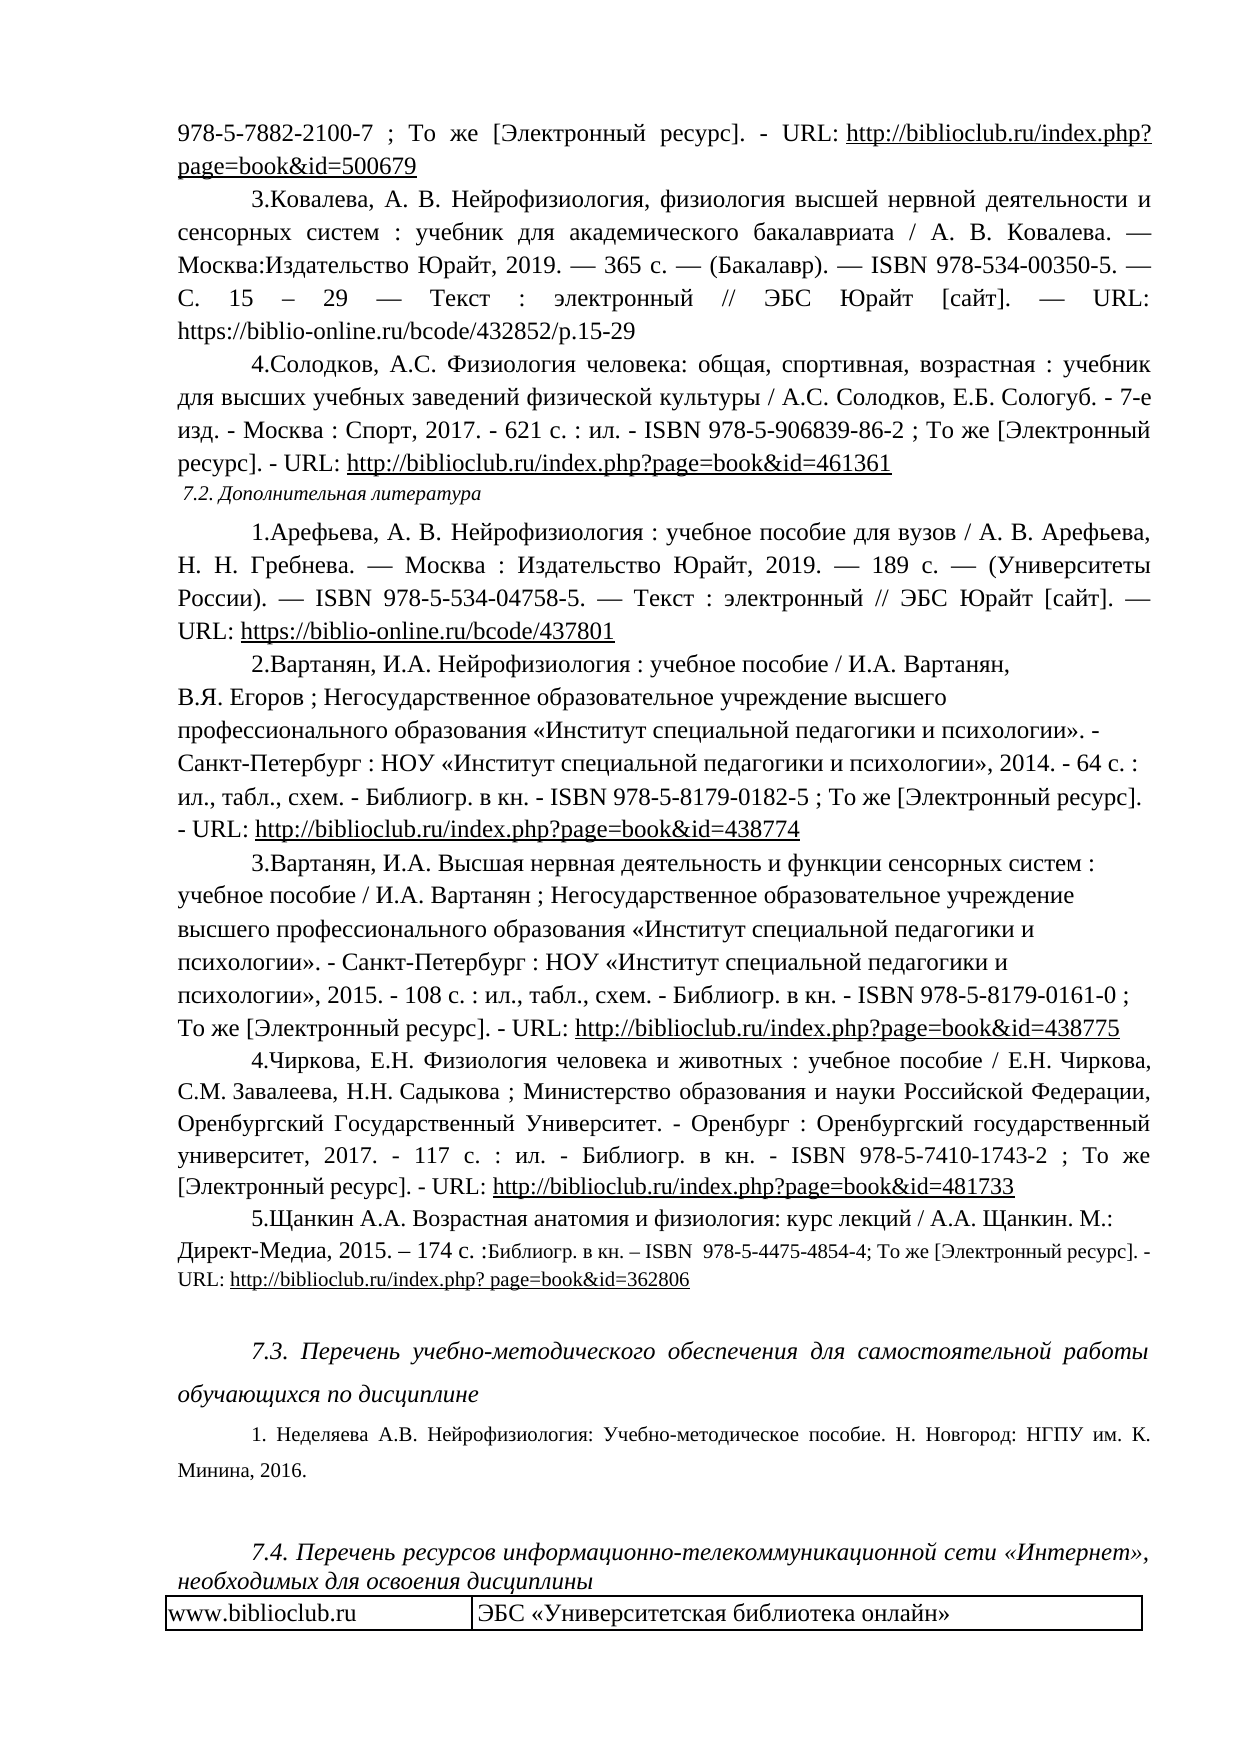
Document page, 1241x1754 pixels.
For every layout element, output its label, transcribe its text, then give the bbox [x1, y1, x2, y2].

text 1. Неделяева А.В. Нейрофизиология: Учебно-методическое пособие. Н. Новгород: НГПУ им. К. Минина, 2016. [177, 1422, 1152, 1482]
list 7.2. Дополнительная литература [177, 481, 1152, 505]
text 7.4. Перечень ресурсов информационно-телекоммуникационной сети «Интернет», необходимых для освоения дисциплины [177, 1537, 1152, 1595]
text 4.Чиркова, Е.Н. Физиология человека и животных : учебное пособие / Е.Н. Чиркова, С.М. Завалеева, Н.Н. Садыкова ; Министерство образования и науки Российской Федерации, Оренбургский Государственный Университет. - Оренбург : Оренбургский государственный университет, 2017. - 117 с. : ил. - Библиогр. в кн. - ISBN 978-5-7410-1743-2 ; То же [Электронный ресурс]. - URL: http://biblioclub.ru/index.php?page=book&id=481733 [177, 1046, 1152, 1200]
list 1.Арефьева, А. В. Нейрофизиология : учебное пособие для вузов / А. В. Арефьева, Н. Н. Гребнева. — Москва : Издательство Юрайт, 2019. — 189 с. — (Университеты России). — ISBN 978-5-534-04758-5. — Текст : электронный // ЭБС Юрайт [сайт]. — URL: https://biblio-online.ru/bcode/437801 [177, 517, 1152, 550]
text 4.Солодков, А.С. Физиология человека: общая, спортивная, возрастная : учебник для высших учебных заведений физической культуры / А.С. Солодков, Е.Б. Сологуб. - 7-е изд. - Москва : Спорт, 2017. - 621 с. : ил. - ISBN 978-5-906839-86-2 ; То же [Электронный ресурс]. - URL: http://biblioclub.ru/index.php?page=book&id=461361 [177, 349, 1152, 477]
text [177, 118, 1152, 180]
text 5.Щанкин А.А. Возрастная анатомия и физиология: курс лекций / А.А. Щанкин. М.: Директ-Медиа, 2015. – 174 с. :Библиогр. в кн. – ISBN 978-5-4475-4854-4; То же [Электронный ресурс]. - URL: http://biblioclub.ru/index.php? page=book&id=362806 [177, 1204, 1152, 1291]
text 3.Вартанян, И.А. Высшая нервная деятельность и функции сенсорных систем : учебное пособие / И.А. Вартанян ; Негосударственное образовательное учреждение высшего профессионального образования «Институт специальной педагогики и психологии». - Санкт-Петербург : НОУ «Институт специальной педагогики и психологии», 2015. - 108 с. : ил., табл., схем. - Библиогр. в кн. - ISBN 978-5-8179-0161-0 ; То же [Электронный ресурс]. - URL: http://biblioclub.ru/index.php?page=book&id=438775 [177, 848, 1152, 1041]
table_header www.biblioclub.ru [167, 1597, 471, 1629]
text 7.3. Перечень учебно-методического обеспечения для самостоятельной работы обучающихся по дисциплине [177, 1336, 1152, 1408]
list 1.Арефьева, А. В. Нейрофизиология : учебное пособие для вузов / А. В. Арефьева, Н. Н. Гребнева. — Москва : Издательство Юрайт, 2019. — 189 с. — (Университеты России). — ISBN 978-5-534-04758-5. — Текст : электронный // ЭБС Юрайт [сайт]. — URL: https://biblio-online.ru/bcode/437801 [177, 612, 1152, 645]
table_header ЭБС «Университетская библиотека онлайн» [473, 1597, 1141, 1629]
list 3.Ковалева, А. В. Нейрофизиология, физиология высшей нервной деятельности и сенсорных систем : учебник для академического бакалавриата / А. В. Ковалева. —Москва:Издательство Юрайт, 2019. — 365 с. — (Бакалавр). — ISBN 978-534-00350-5. — С. 15 – 29 — Текст : электронный // ЭБС Юрайт [сайт]. — URL: https://biblio-online.ru/bcode/432852/p.15-29 [177, 184, 1152, 345]
text 2.Вартанян, И.А. Нейрофизиология : учебное пособие / И.А. Вартанян, В.Я. Егоров ; Негосударственное образовательное учреждение высшего профессионального образования «Институт специальной педагогики и психологии». - Санкт-Петербург : НОУ «Институт специальной педагогики и психологии», 2014. - 64 с. : ил., табл., схем. - Библиогр. в кн. - ISBN 978-5-8179-0182-5 ; То же [Электронный ресурс]. - URL: http://biblioclub.ru/index.php?page=book&id=438774 [177, 649, 1152, 843]
